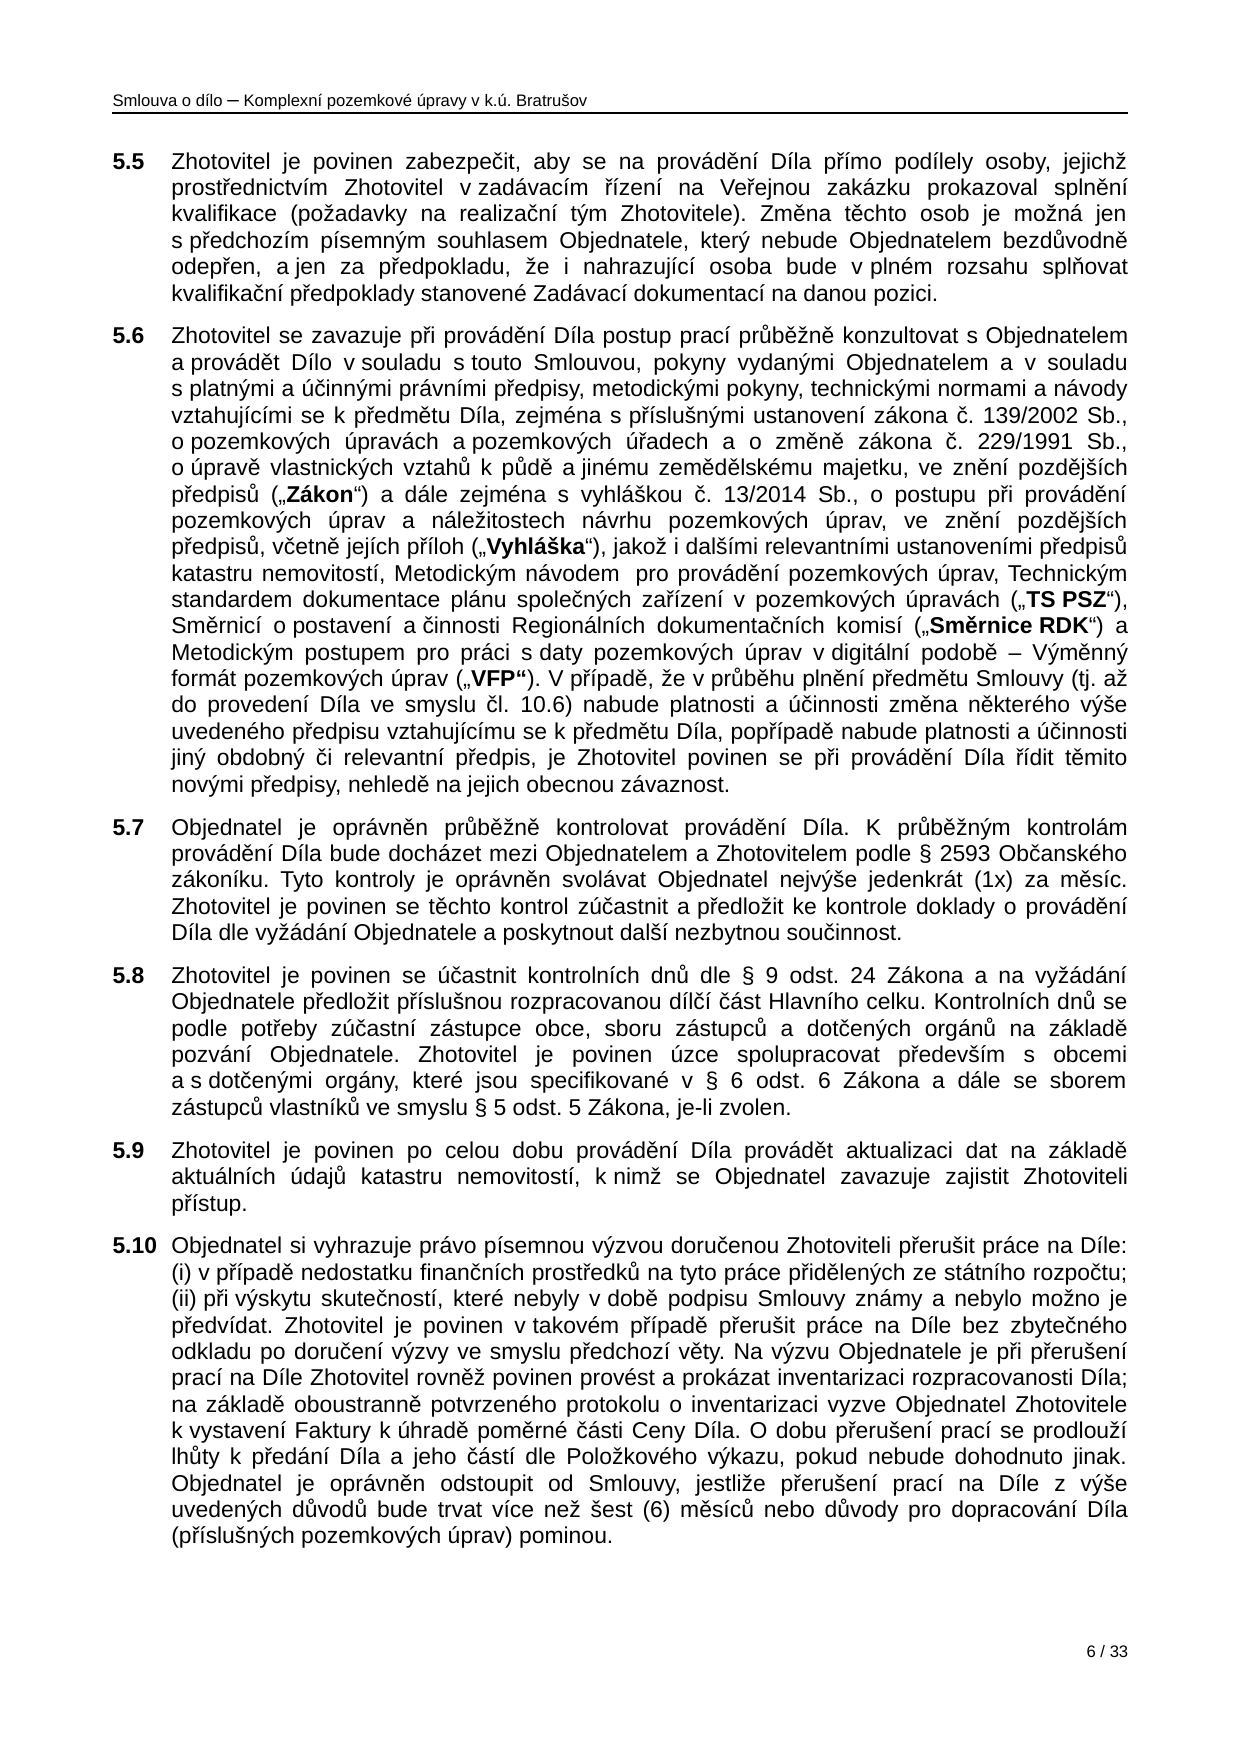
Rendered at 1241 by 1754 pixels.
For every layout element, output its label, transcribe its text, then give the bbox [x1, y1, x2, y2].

text Zhotovitel je povinen se účastnit kontrolních dnů dle § 9 odst. 24 Zákona a na vyžádání Objednatele předložit příslušnou rozpracovanou dílčí část Hlavního celku. Kontrolních dnů se podle potřeby zúčastní zástupce obce, sboru zástupců a dotčených orgánů na základě pozvání Objednatele. Zhotovitel je povinen úzce spolupracovat především s obcemi a s dotčenými orgány, které jsou specifikované v § 6 odst. 6 Zákona a dále se sborem zástupců vlastníků ve smyslu § 5 odst. 5 Zákona, je-li zvolen. [112, 962, 1128, 1120]
text Objednatel si vyhrazuje právo písemnou výzvou doručenou Zhotoviteli přerušit práce na Díle: (i) v případě nedostatku finančních prostředků na tyto práce přidělených ze státního rozpočtu; (ii) při výskytu skutečností, které nebyly v době podpisu Smlouvy známy a nebylo možno je předvídat. Zhotovitel je povinen v takovém případě přerušit práce na Díle bez zbytečného odkladu po doručení výzvy ve smyslu předchozí věty. Na výzvu Objednatele je při přerušení prací na Díle Zhotovitel rovněž povinen provést a prokázat inventarizaci rozpracovanosti Díla; na základě oboustranně potvrzeného protokolu o inventarizaci vyzve Objednatel Zhotovitele k vystavení Faktury k úhradě poměrné části Ceny Díla. O dobu přerušení prací se prodlouží lhůty k předání Díla a jeho částí dle Položkového výkazu, pokud nebude dohodnuto jinak. Objednatel je oprávněn odstoupit od Smlouvy, jestliže přerušení prací na Díle z výše uvedených důvodů bude trvat více než šest (6) měsíců nebo důvody pro dopracování Díla (příslušných pozemkových úprav) pominou. [112, 1232, 1128, 1549]
text Zhotovitel se zavazuje při provádění Díla postup prací průběžně konzultovat s Objednatelem a provádět Dílo v souladu s touto Smlouvou, pokyny vydanými Objednatelem a v souladu s platnými a účinnými právními předpisy, metodickými pokyny, technickými normami a návody vztahujícími se k předmětu Díla, zejména s příslušnými ustanovení zákona č. 139/2002 Sb., o pozemkových úpravách a pozemkových úřadech a o změně zákona č. 229/1991 Sb., o úpravě vlastnických vztahů k půdě a jinému zemědělskému majetku, ve znění pozdějších předpisů („Zákon“) a dále zejména s vyhláškou č. 13/2014 Sb., o postupu při provádění pozemkových úprav a náležitostech návrhu pozemkových úprav, ve znění pozdějších předpisů, včetně jejích příloh („Vyhláška“), jakož i dalšími relevantními ustanoveními předpisů katastru nemovitostí, Metodickým návodem pro provádění pozemkových úprav, Technickým standardem dokumentace plánu společných zařízení v pozemkových úpravách („TS PSZ“), Směrnicí o postavení a činnosti Regionálních dokumentačních komisí („Směrnice RDK“) a Metodickým postupem pro práci s daty pozemkových úprav v digitální podobě – Výměnný formát pozemkových úprav („VFP“). V případě, že v průběhu plnění předmětu Smlouvy (tj. až do provedení Díla ve smyslu čl. 10.6) nabude platnosti a účinnosti změna některého výše uvedeného předpisu vztahujícímu se k předmětu Díla, popřípadě nabude platnosti a účinnosti jiný obdobný či relevantní předpis, je Zhotovitel povinen se při provádění Díla řídit těmito novými předpisy, nehledě na jejich obecnou závaznost. [112, 322, 1128, 797]
text Objednatel je oprávněn průběžně kontrolovat provádění Díla. K průběžným kontrolám provádění Díla bude docházet mezi Objednatelem a Zhotovitelem podle § 2593 Občanského zákoníku. Tyto kontroly je oprávněn svolávat Objednatel nejvýše jedenkrát (1x) za měsíc. Zhotovitel je povinen se těchto kontrol zúčastnit a předložit ke kontrole doklady o provádění Díla dle vyžádání Objednatele a poskytnout další nezbytnou součinnost. [112, 813, 1128, 945]
text Zhotovitel je povinen po celou dobu provádění Díla provádět aktualizaci dat na základě aktuálních údajů katastru nemovitostí, k nimž se Objednatel zavazuje zajistit Zhotoviteli přístup. [112, 1137, 1128, 1216]
text Zhotovitel je povinen zabezpečit, aby se na provádění Díla přímo podílely osoby, jejichž prostřednictvím Zhotovitel v zadávacím řízení na Veřejnou zakázku prokazoval splnění kvalifikace (požadavky na realizační tým Zhotovitele). Změna těchto osob je možná jen s předchozím písemným souhlasem Objednatele, který nebude Objednatelem bezdůvodně odepřen, a jen za předpokladu, že i nahrazující osoba bude v plném rozsahu splňovat kvalifikační předpoklady stanovené Zadávací dokumentací na danou pozici. [112, 148, 1128, 306]
